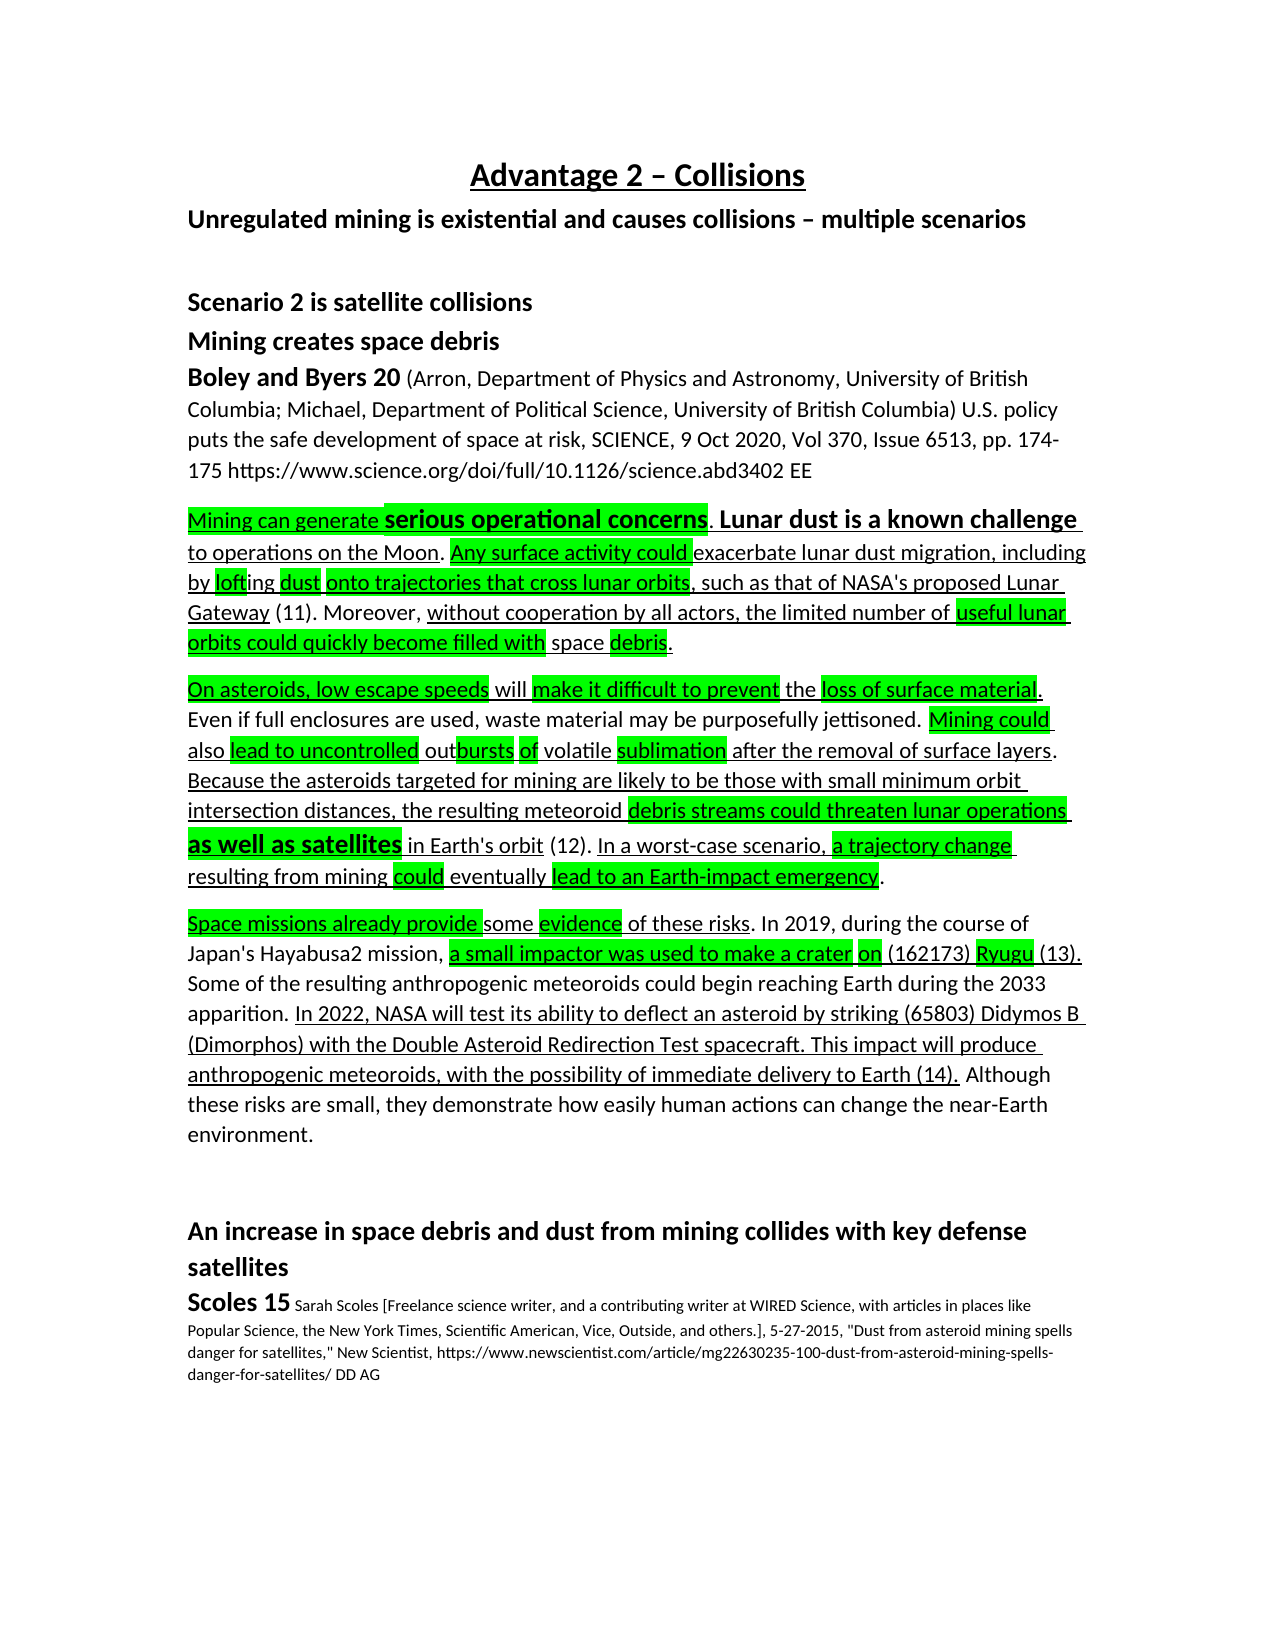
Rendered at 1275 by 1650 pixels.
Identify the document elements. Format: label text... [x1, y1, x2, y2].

text Mining can generate serious operational concerns. Lunar dust is a known challenge to operations on the Moon. Any surface activity could exacerbate lunar dust migration, including by lofting dust onto trajectories that cross lunar orbits, such as that of NASA's proposed Lunar Gateway (11). Moreover, without cooperation by all actors, the limited number of useful lunar orbits could quickly become filled with space debris. [187, 503, 1087, 657]
text Boley and Byers 20 (Arron, Department of Physics and Astronomy, University of British Columbia; Michael, Department of Political Science, University of British Columbia) U.S. policy puts the safe development of space at risk, SCIENCE, 9 Oct 2020, Vol 370, Issue 6513, pp. 174-175 https://www.science.org/doi/full/10.1126/science.abd3402 EE [187, 360, 1087, 484]
text On asteroids, low escape speeds will make it difficult to prevent the loss of surface material. Even if full enclosures are used, waste material may be purposefully jettisoned. Mining could also lead to uncontrolled outbursts of volatile sublimation after the removal of surface layers. Because the asteroids targeted for mining are likely to be those with small minimum orbit intersection distances, the resulting meteoroid debris streams could threaten lunar operations as well as satellites in Earth's orbit (12). In a worst-case scenario, a trajectory change resulting from mining could eventually lead to an Earth-impact emergency. [187, 675, 1087, 890]
subtitle Advantage 2 – Collisions [187, 154, 1087, 195]
text Space missions already provide some evidence of these risks. In 2019, during the course of Japan's Hayabusa2 mission, a small impactor was used to make a crater on (162173) Ryugu (13). Some of the resulting anthropogenic meteoroids could begin reaching Earth during the 2033 apparition. In 2022, NASA will test its ability to deflect an asteroid by striking (65803) Didymos B (Dimorphos) with the Double Asteroid Redirection Test spacecraft. This impact will produce anthropogenic meteoroids, with the possibility of immediate delivery to Earth (14). Although these risks are small, they demonstrate how easily human actions can change the near-Earth environment. [187, 909, 1087, 1148]
subtitle Mining creates space debris [187, 324, 1087, 358]
subtitle Unregulated mining is existential and causes collisions – multiple scenarios [187, 202, 1087, 235]
subtitle Scenario 2 is satellite collisions [187, 285, 1087, 318]
text Scoles 15 Sarah Scoles [Freelance science writer, and a contributing writer at WIRED Science, with articles in places like Popular Science, the New York Times, Scientific American, Vice, Outside, and others.], 5-27-2015, "Dust from asteroid mining spells danger for satellites," New Scientist, https://www.newscientist.com/article/mg22630235-100-dust-from-asteroid-mining-spells-danger-for-satellites/ DD AG [187, 1285, 1087, 1384]
subtitle An increase in space debris and dust from mining collides with key defense satellites [187, 1214, 1087, 1283]
